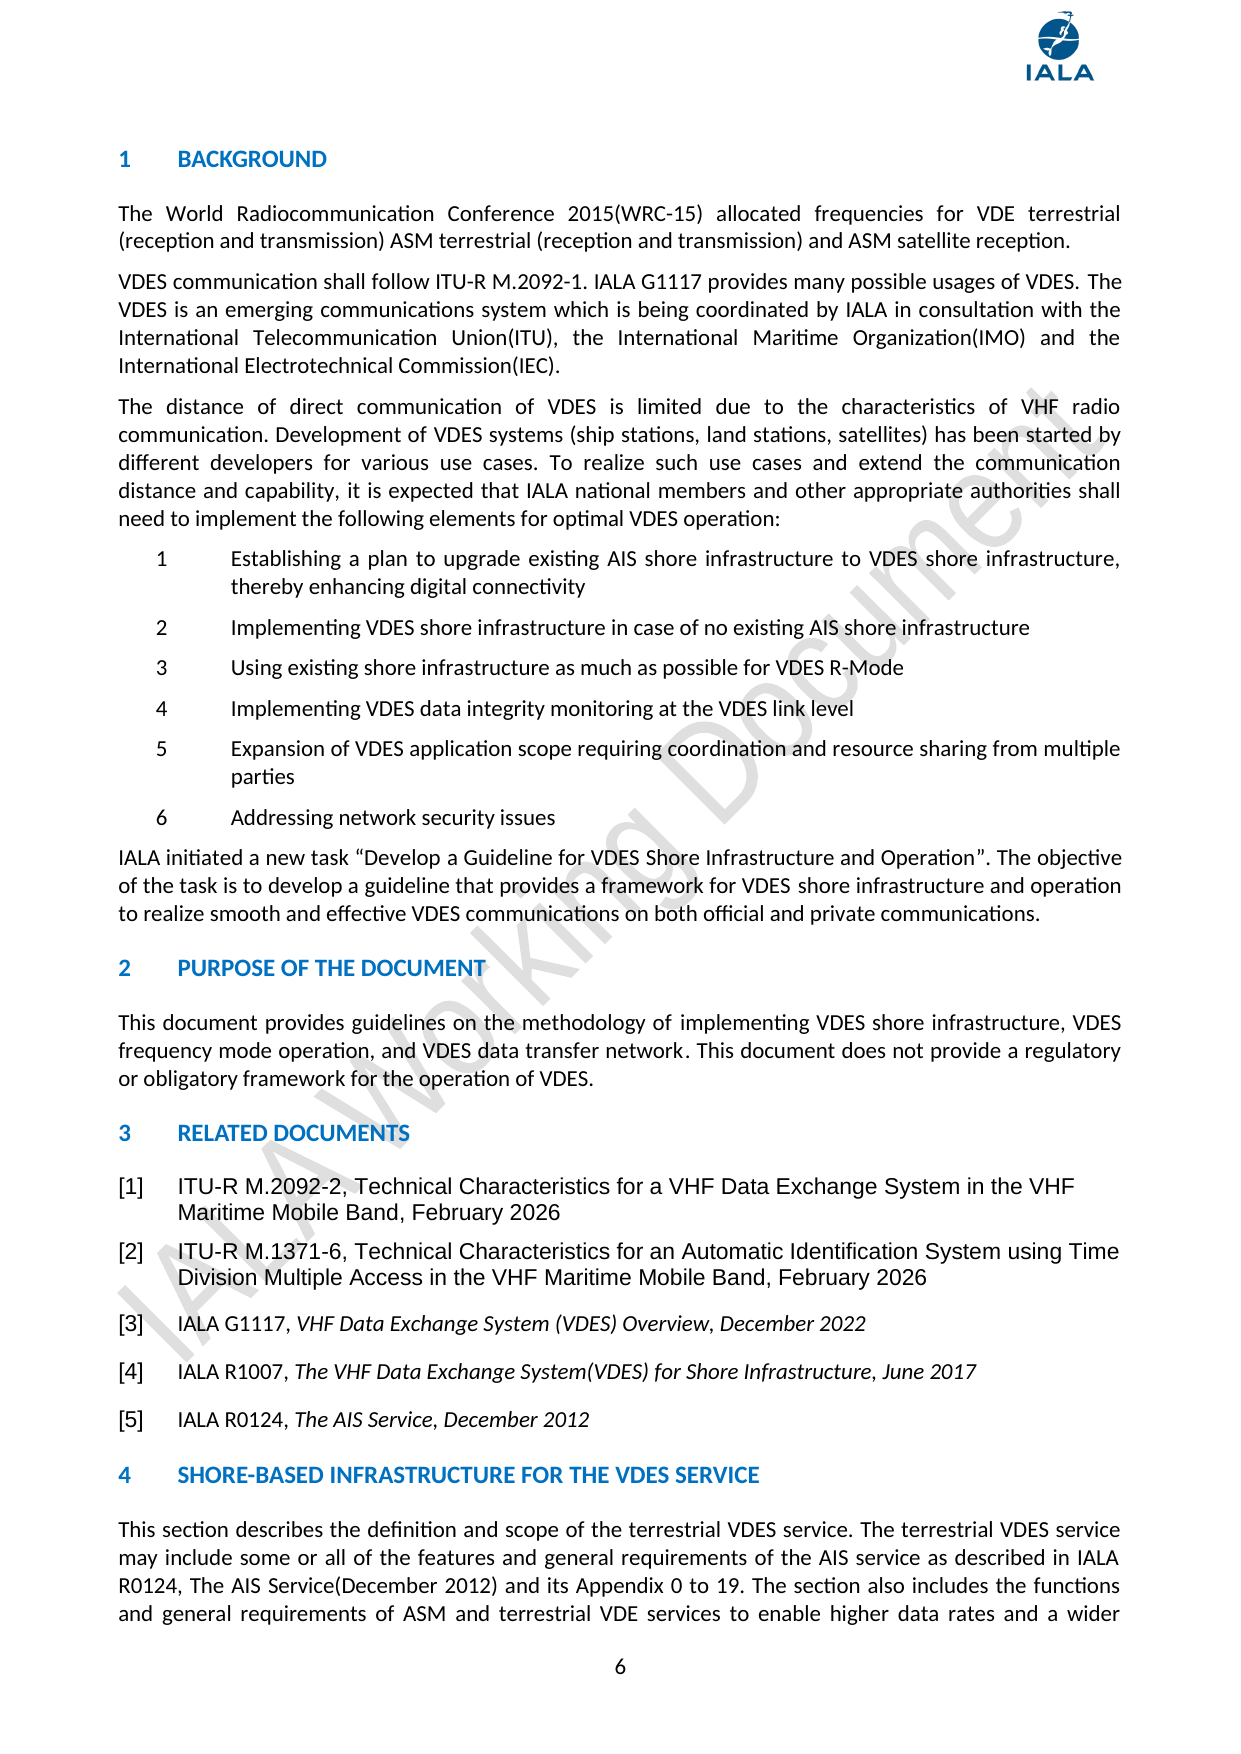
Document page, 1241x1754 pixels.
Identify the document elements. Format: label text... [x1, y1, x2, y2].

subtitle 1 BACKGROUND [118, 143, 1122, 174]
list IALA R0124, The AIS Service, December 2012 [118, 1399, 1122, 1434]
subtitle 3 Related documents [118, 1117, 1122, 1148]
list ITU-R M.2092-2, Technical Characteristics for a VHF Data Exchange System in the VHF Maritime Mobile Band, February 2026 [118, 1173, 1122, 1225]
list Using existing shore infrastructure as much as possible for VDES R-Mode [156, 653, 1122, 681]
text This document provides guidelines on the methodology of implementing VDES shore infrastructure, VDES frequency mode operation, and VDES data transfer network. This document does not provide a regulatory or obligatory framework for the operation of VDES. [118, 1008, 1122, 1092]
list Addressing network security issues [156, 803, 1122, 831]
text The distance of direct communication of VDES is limited due to the characteristics of VHF radio communication. Development of VDES systems (ship stations, land stations, satellites) has been started by different developers for various use cases. To realize such use cases and extend the communication distance and capability, it is expected that IALA national members and other appropriate authorities shall need to implement the following elements for optimal VDES operation: [118, 392, 1122, 532]
subtitle 2 Purpose of the document [118, 953, 1122, 983]
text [118, 1515, 1122, 1627]
list IALA R1007, The VHF Data Exchange System(VDES) for Shore Infrastructure, June 2017 [118, 1351, 1122, 1386]
list Implementing VDES shore infrastructure in case of no existing AIS shore infrastructure [156, 613, 1122, 641]
subtitle 4 shore-based infrastructure for The VDES Service [118, 1459, 1122, 1490]
list Establishing a plan to upgrade existing AIS shore infrastructure to VDES shore infrastructure, thereby enhancing digital connectivity [156, 544, 1122, 600]
picture [1011, 3, 1106, 96]
text VDES communication shall follow ITU-R M.2092-1. IALA G1117 provides many possible usages of VDES. The VDES is an emerging communications system which is being coordinated by IALA in consultation with the International Telecommunication Union(ITU), the International Maritime Organization(IMO) and the International Electrotechnical Commission(IEC). [118, 267, 1122, 379]
text The World Radiocommunication Conference 2015(WRC-15) allocated frequencies for VDE terrestrial (reception and transmission) ASM terrestrial (reception and transmission) and ASM satellite reception. [118, 199, 1122, 255]
list ITU-R M.1371-6, Technical Characteristics for an Automatic Identification System using Time Division Multiple Access in the VHF Maritime Mobile Band, February 2026 [118, 1238, 1122, 1291]
list Implementing VDES data integrity monitoring at the VDES link level [156, 694, 1122, 722]
list IALA G1117, VHF Data Exchange System (VDES) Overview, December 2022 [118, 1303, 1122, 1338]
list Expansion of VDES application scope requiring coordination and resource sharing from multiple parties [156, 734, 1122, 791]
text IALA initiated a new task “Develop a Guideline for VDES Shore Infrastructure and Operation”. The objective of the task is to develop a guideline that provides a framework for VDES shore infrastructure and operation to realize smooth and effective VDES communications on both official and private communications. [118, 843, 1122, 928]
